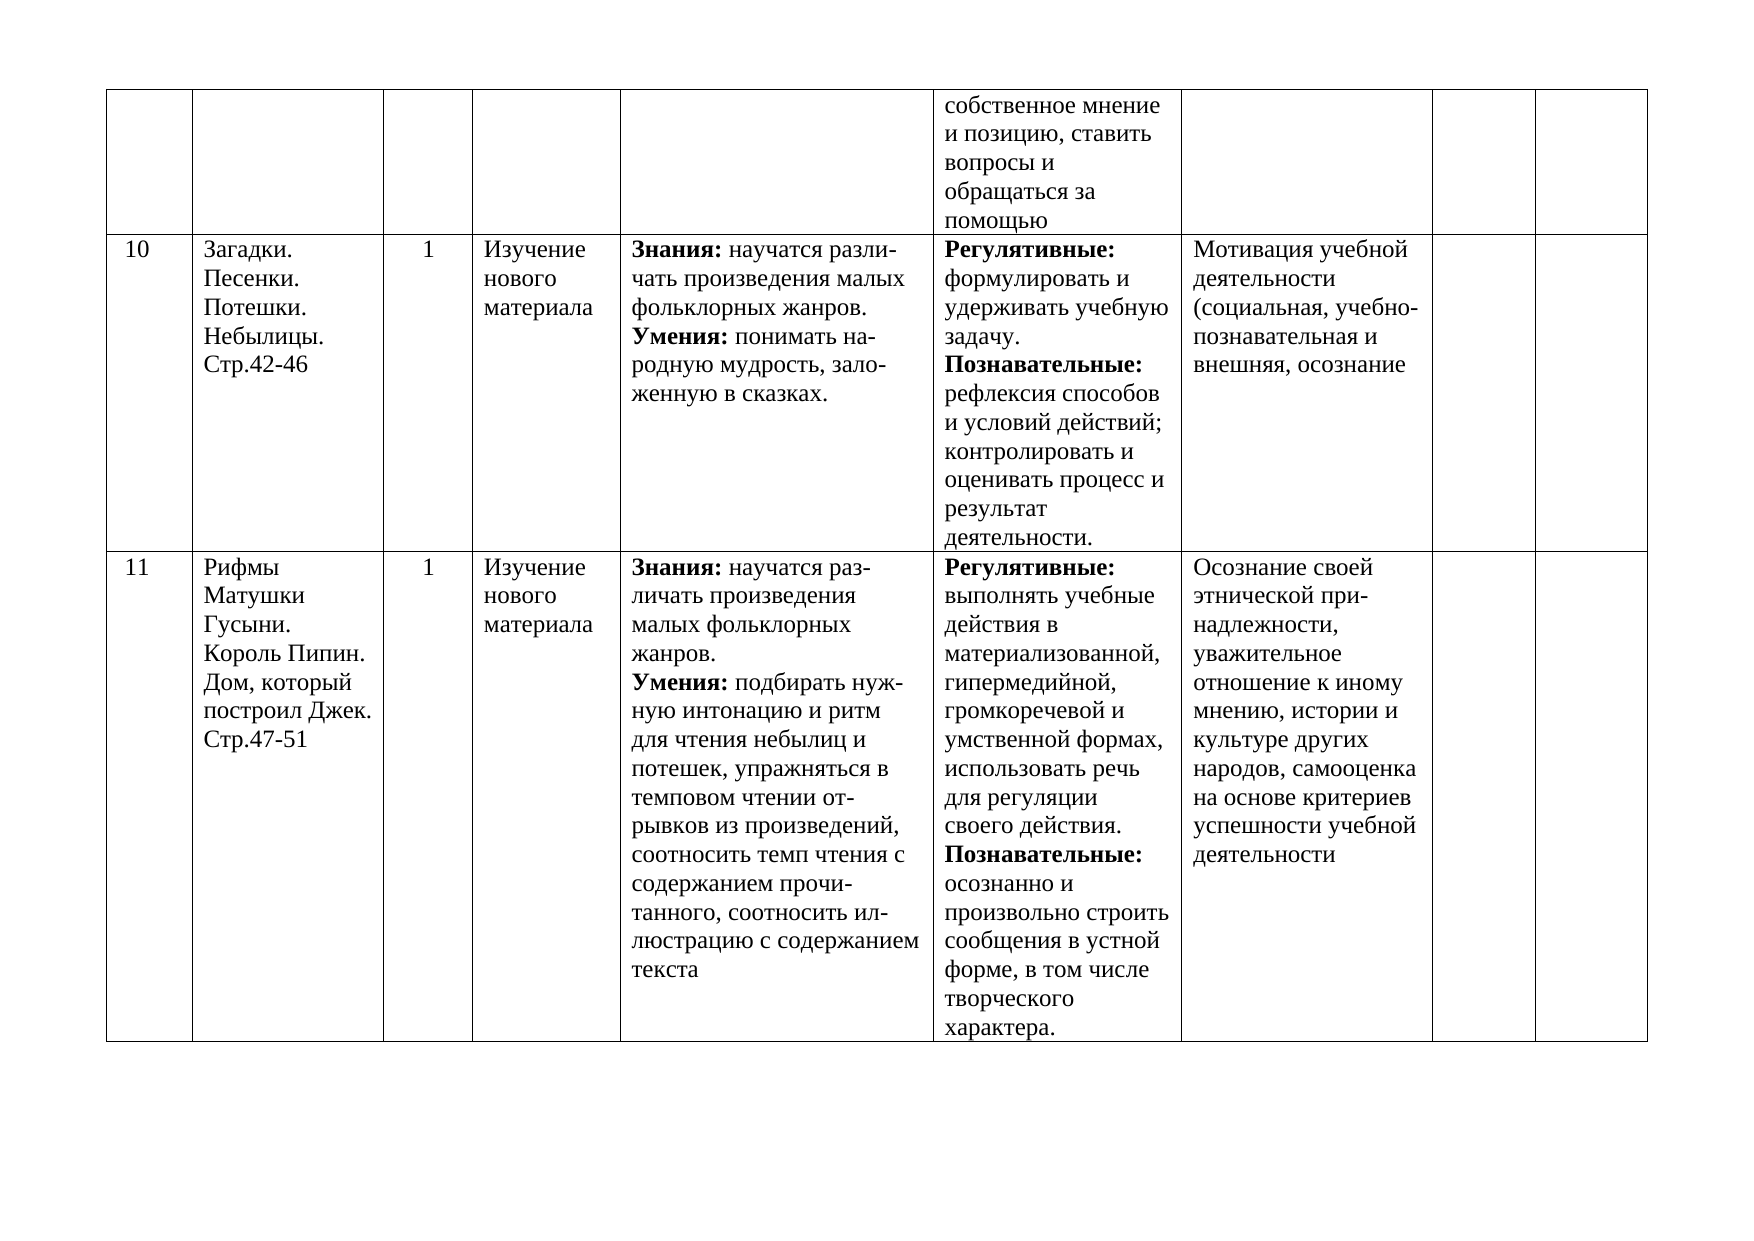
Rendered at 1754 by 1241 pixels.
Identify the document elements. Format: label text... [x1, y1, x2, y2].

table_cell 9 [107, 90, 192, 233]
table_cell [473, 90, 620, 233]
table_cell 10 [107, 235, 192, 551]
table_cell Знания: научатся различать произведения малых фольклорных жанров. Умения: понимать народную мудрость, заложенную в сказках. [621, 235, 933, 551]
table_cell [473, 552, 620, 1041]
table_cell [1433, 235, 1535, 551]
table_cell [1182, 552, 1432, 1041]
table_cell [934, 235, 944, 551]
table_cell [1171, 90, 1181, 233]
table_cell Загадки. Песенки. Потешки. Небылицы. Стр.42-46 [193, 235, 383, 551]
table_cell [1536, 235, 1647, 551]
table_cell [1433, 90, 1535, 233]
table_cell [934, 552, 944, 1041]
table_cell Изучение нового материала [473, 235, 620, 551]
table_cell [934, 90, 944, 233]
table_cell [1433, 552, 1535, 1041]
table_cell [621, 90, 933, 233]
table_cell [1182, 90, 1432, 233]
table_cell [193, 90, 383, 233]
table_cell Мотивация учебной деятельности (социальная, учебно-познавательная и внешняя, осознание [1182, 235, 1432, 551]
table_cell 11 [107, 552, 192, 1041]
table_cell 1 [384, 90, 472, 233]
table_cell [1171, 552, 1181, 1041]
table_cell 1 [384, 552, 472, 1041]
table_cell 1 [384, 235, 472, 551]
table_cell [193, 552, 383, 1041]
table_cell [621, 552, 933, 1041]
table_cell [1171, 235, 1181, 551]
table_cell [1536, 90, 1647, 233]
table_cell [1536, 552, 1647, 1041]
